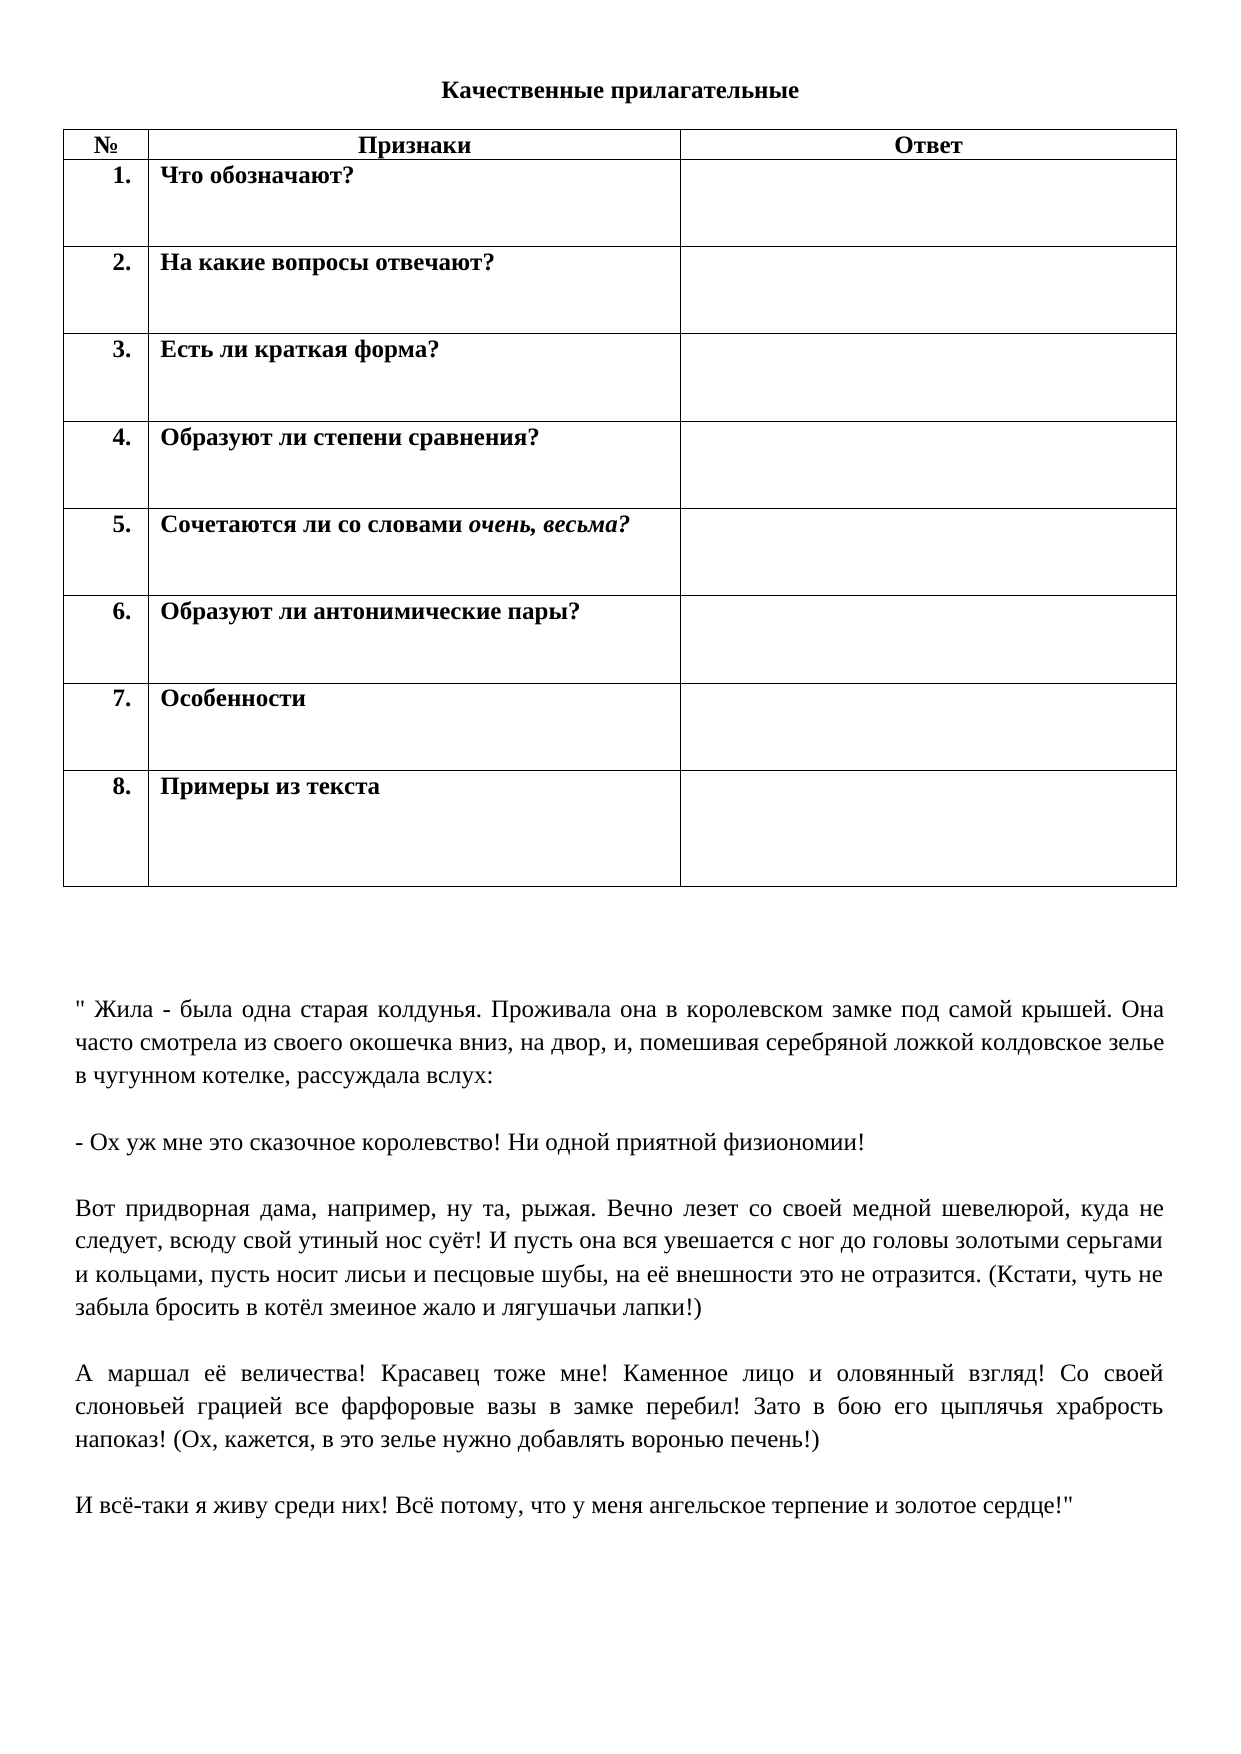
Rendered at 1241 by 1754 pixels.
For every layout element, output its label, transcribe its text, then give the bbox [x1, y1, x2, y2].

table_header № [64, 130, 148, 159]
table_cell Образуют ли степени сравнения? [149, 422, 680, 508]
table_cell [681, 422, 1176, 508]
text " Жила - была одна старая колдунья. Проживала она в королевском замке под самой крышей. Она часто смотрела из своего окошечка вниз, на двор, и, помешивая серебряной ложкой колдовское зелье в чугунном котелке, рассуждала вслух: [75, 994, 1165, 1089]
text - Ох уж мне это сказочное королевство! Ни одной приятной физиономии! [75, 1127, 1165, 1155]
table_cell На какие вопросы отвечают? [149, 247, 680, 333]
table_cell [681, 596, 1176, 682]
table_header Ответ [681, 130, 1176, 159]
table_cell [64, 334, 148, 421]
table_header Признаки [149, 130, 680, 159]
text И всё-таки я живу среди них! Всё потому, что у меня ангельское терпение и золотое сердце!" [75, 1490, 1165, 1518]
table_cell [64, 596, 148, 682]
table_cell [64, 684, 148, 770]
table_cell [681, 334, 1176, 421]
table_cell Образуют ли антонимические пары? [149, 596, 680, 682]
table_cell [64, 247, 148, 333]
table_cell [681, 684, 1176, 770]
text Качественные прилагательные [75, 75, 1165, 104]
table_cell [64, 160, 148, 246]
table_cell Примеры из текста [149, 771, 680, 886]
table_cell [64, 422, 148, 508]
table_cell Сочетаются ли со словами очень, весьма? [149, 509, 680, 595]
text Вот придворная дама, например, ну та, рыжая. Вечно лезет со своей медной шевелюрой, куда не следует, всюду свой утиный нос суёт! И пусть она вся увешается с ног до головы золотыми серьгами и кольцами, пусть носит лисьи и песцовые шубы, на её внешности это не отразится. (Кстати, чуть не забыла бросить в котёл змеиное жало и лягушачьи лапки!) [75, 1193, 1165, 1320]
table_cell [681, 160, 1176, 246]
table_cell [64, 509, 148, 595]
table_cell [681, 509, 1176, 595]
table_cell [681, 247, 1176, 333]
table_cell Есть ли краткая форма? [149, 334, 680, 421]
table_cell [681, 771, 1176, 886]
table_cell [64, 771, 148, 886]
table_cell Особенности [149, 684, 680, 770]
text А маршал её величества! Красавец тоже мне! Каменное лицо и оловянный взгляд! Со своей слоновьей грацией все фарфоровые вазы в замке перебил! Зато в бою его цыплячья храбрость напоказ! (Ох, кажется, в это зелье нужно добавлять воронью печень!) [75, 1358, 1165, 1452]
table_cell Что обозначают? [149, 160, 680, 246]
